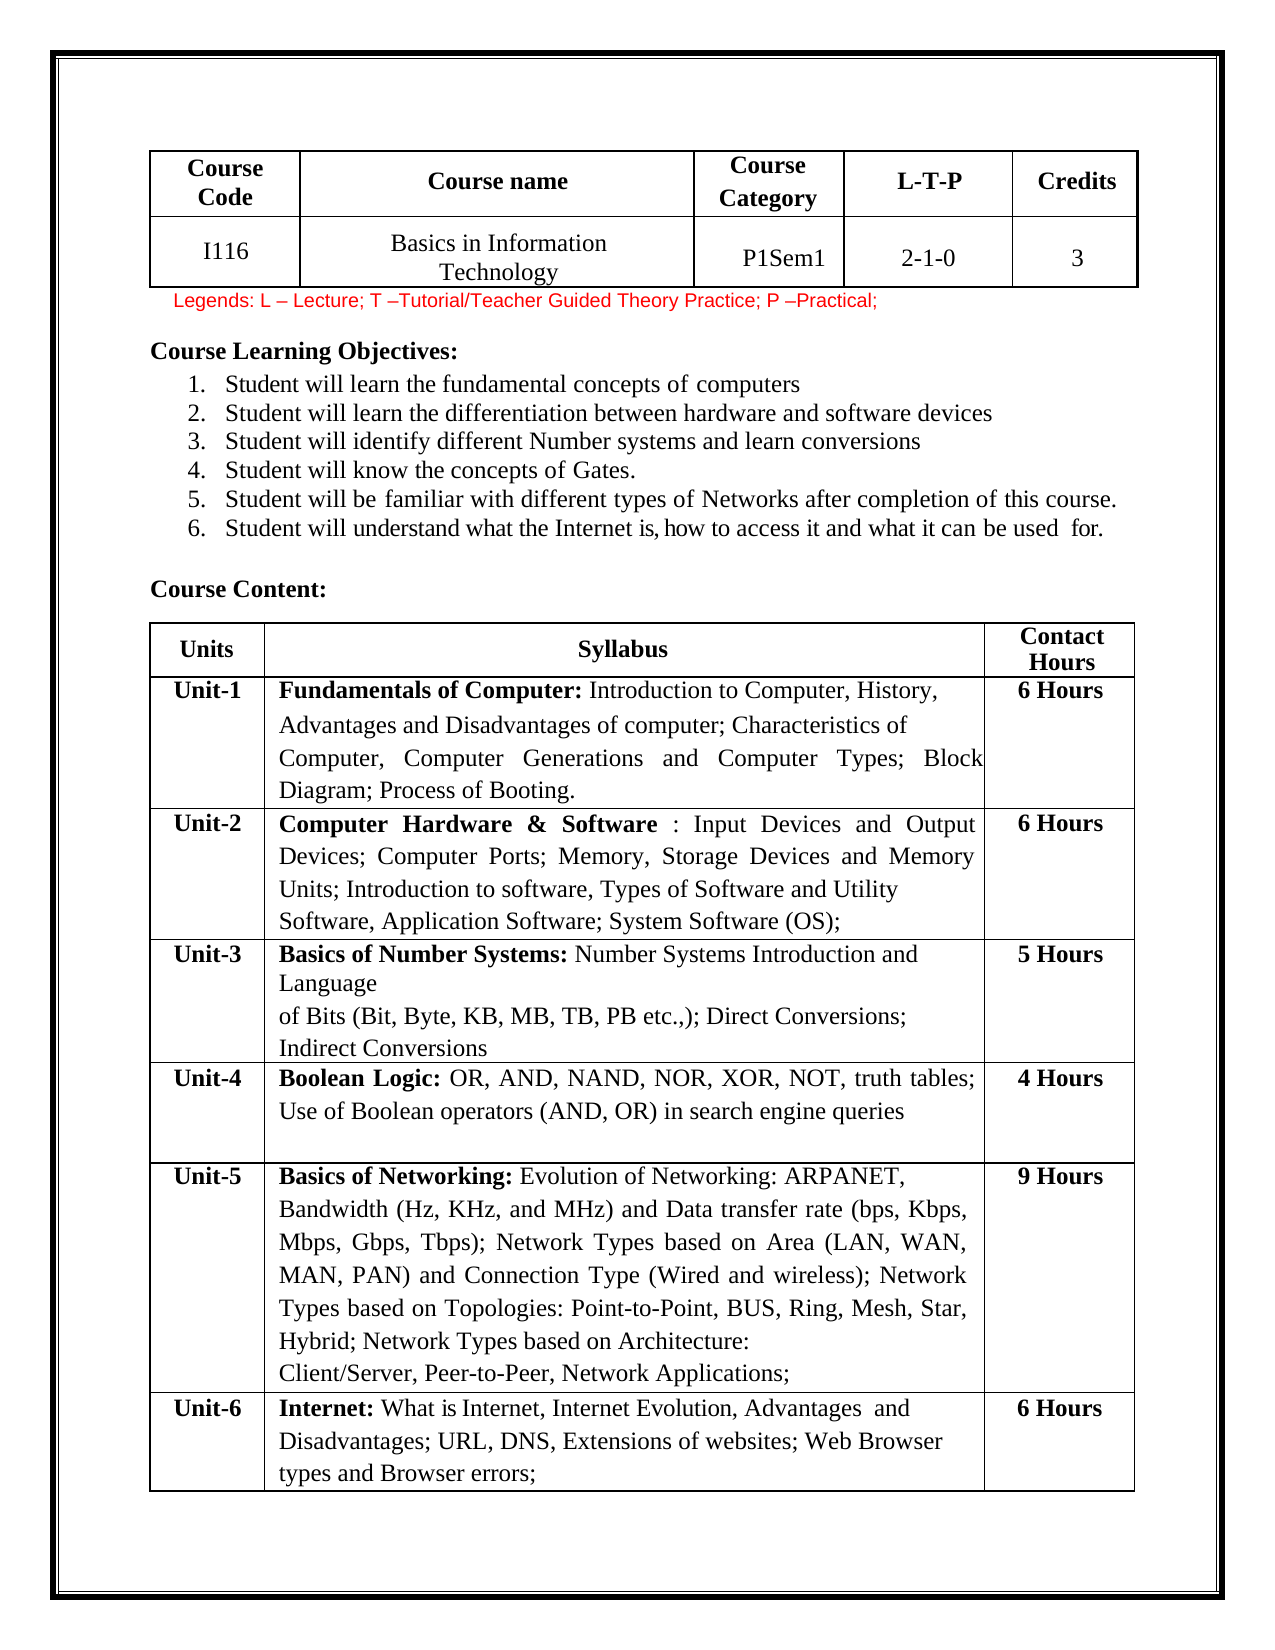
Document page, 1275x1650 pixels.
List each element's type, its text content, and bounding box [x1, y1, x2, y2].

table_header Course name [301, 152, 693, 216]
list Student will learn the differentiation between hardware and software devices [187, 398, 1125, 426]
table_cell Unit-5 [151, 1164, 264, 1392]
table_cell 9 Hours [985, 1164, 1134, 1392]
list Student will identify different Number systems and learn conversions [187, 426, 1125, 455]
table_cell 3 [1013, 217, 1136, 286]
table_header Credits [1013, 152, 1136, 216]
subtitle Course Learning Objectives: [150, 336, 1125, 365]
table_header Course Code [151, 152, 299, 216]
list Student will be familiar with different types of Networks after completion of this course. [187, 484, 1125, 513]
table_header Units [151, 624, 264, 676]
table_header Course Category [695, 152, 843, 216]
table_cell Unit-3 [151, 940, 264, 1062]
table_cell Basics of Networking: Evolution of Networking: ARPANET, Bandwidth (Hz, KHz, and MHz) and Data transfer rate (bps, Kbps, Mbps, Gbps, Tbps); Network Types based on Area (LAN, WAN, MAN, PAN) and Connection Type (Wired and wireless); Network Types based on Topologies: Point-to-Point, BUS, Ring, Mesh, Star, Hybrid; Network Types based on Architecture: Client/Server, Peer-to-Peer, Network Applications; [265, 1164, 984, 1392]
table_cell Computer Hardware & Software : Input Devices and Output Devices; Computer Ports; Memory, Storage Devices and Memory Units; Introduction to software, Types of Software and Utility Software, Application Software; System Software (OS); [265, 809, 984, 939]
table_cell 6 Hours [985, 1393, 1134, 1490]
table_cell P1Sem1 [695, 217, 843, 286]
table_cell Basics in Information Technology [301, 217, 693, 286]
table_cell 6 Hours [985, 678, 1134, 807]
table_header L-T-P [845, 152, 1012, 216]
table_cell Internet: What is Internet, Internet Evolution, Advantages and Disadvantages; URL, DNS, Extensions of websites; Web Browser types and Browser errors; [265, 1393, 984, 1490]
table_header Syllabus [265, 624, 984, 676]
table_cell I116 [151, 217, 299, 286]
table_cell 4 Hours [985, 1063, 1134, 1162]
table_cell Unit-4 [151, 1063, 264, 1162]
table_cell Basics of Number Systems: Number Systems Introduction and Language of Bits (Bit, Byte, KB, MB, TB, PB etc.,); Direct Conversions; Indirect Conversions [265, 940, 984, 1062]
table_cell Unit-1 [151, 678, 264, 807]
table_cell Boolean Logic: OR, AND, NAND, NOR, XOR, NOT, truth tables; Use of Boolean operators (AND, OR) in search engine queries [265, 1063, 984, 1162]
table_cell Fundamentals of Computer: Introduction to Computer, History, Advantages and Disadvantages of computer; Characteristics of Computer, Computer Generations and Computer Types; Block Diagram; Process of Booting. [265, 678, 984, 807]
table_cell Unit-6 [151, 1393, 264, 1490]
table_cell 5 Hours [985, 940, 1134, 1062]
table_cell Unit-2 [151, 809, 264, 939]
table_cell 2-1-0 [845, 217, 1012, 286]
list Student will know the concepts of Gates. [187, 455, 1125, 484]
text Course Content: [150, 574, 1125, 603]
table_header Contact Hours [985, 624, 1134, 676]
list Student will learn the fundamental concepts of computers [187, 369, 1125, 398]
list Student will understand what the Internet is, how to access it and what it can be used for. [187, 513, 1125, 541]
table_cell 6 Hours [985, 809, 1134, 939]
text Legends: L – Lecture; T –Tutorial/Teacher Guided Theory Practice; P –Practical; [173, 289, 1125, 312]
